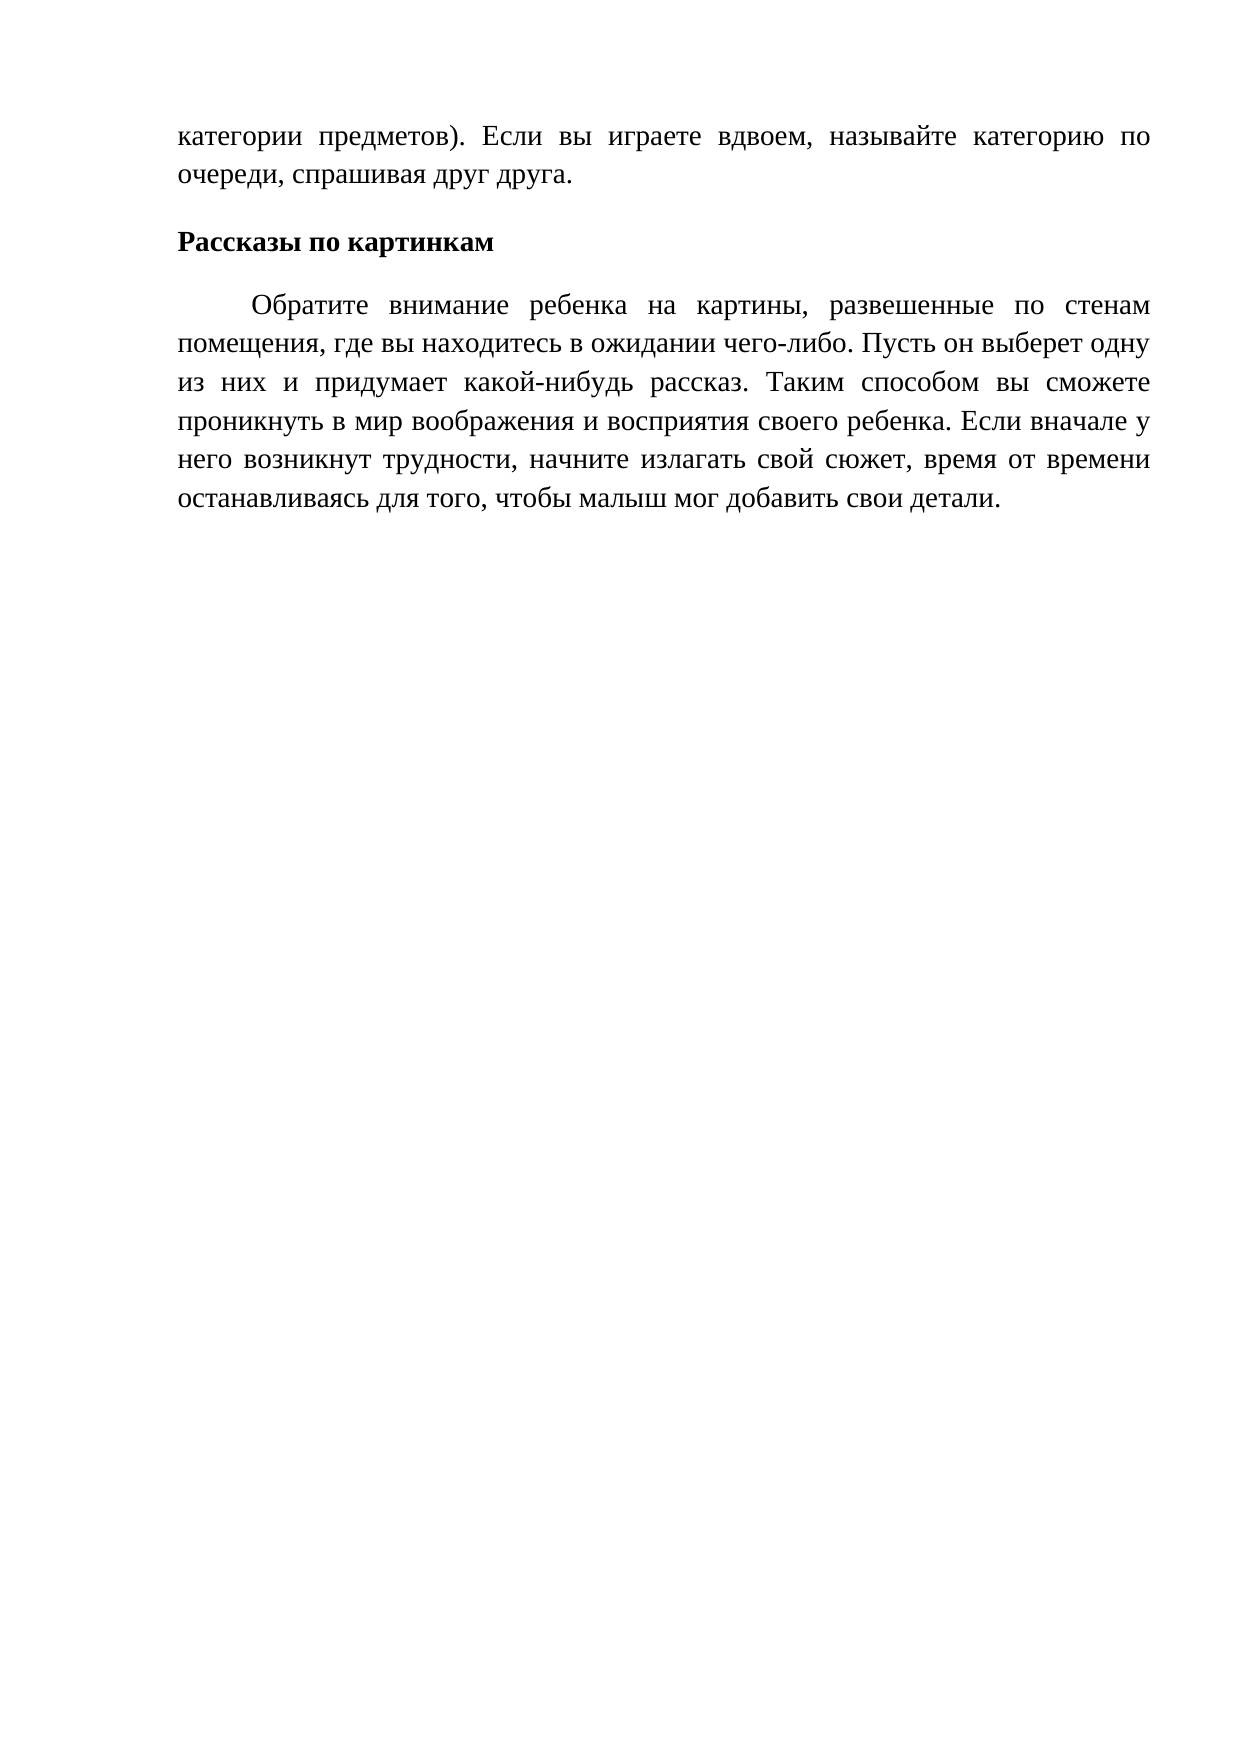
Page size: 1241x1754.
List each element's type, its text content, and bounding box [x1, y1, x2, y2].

subtitle Рассказы по картинкам [177, 224, 1152, 258]
text Обратите внимание ребенка на картины, развешенные по стенам помещения, где вы находитесь в ожидании чего-либо. Пусть он выберет одну из них и придумает какой-нибудь рассказ. Таким способом вы сможете проникнуть в мир воображения и восприятия своего ребенка. Если вначале у него возникнут трудности, начните излагать свой сюжет, время от времени останавливаясь для того, чтобы малыш мог добавить свои детали. [177, 287, 1152, 513]
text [177, 118, 1152, 190]
